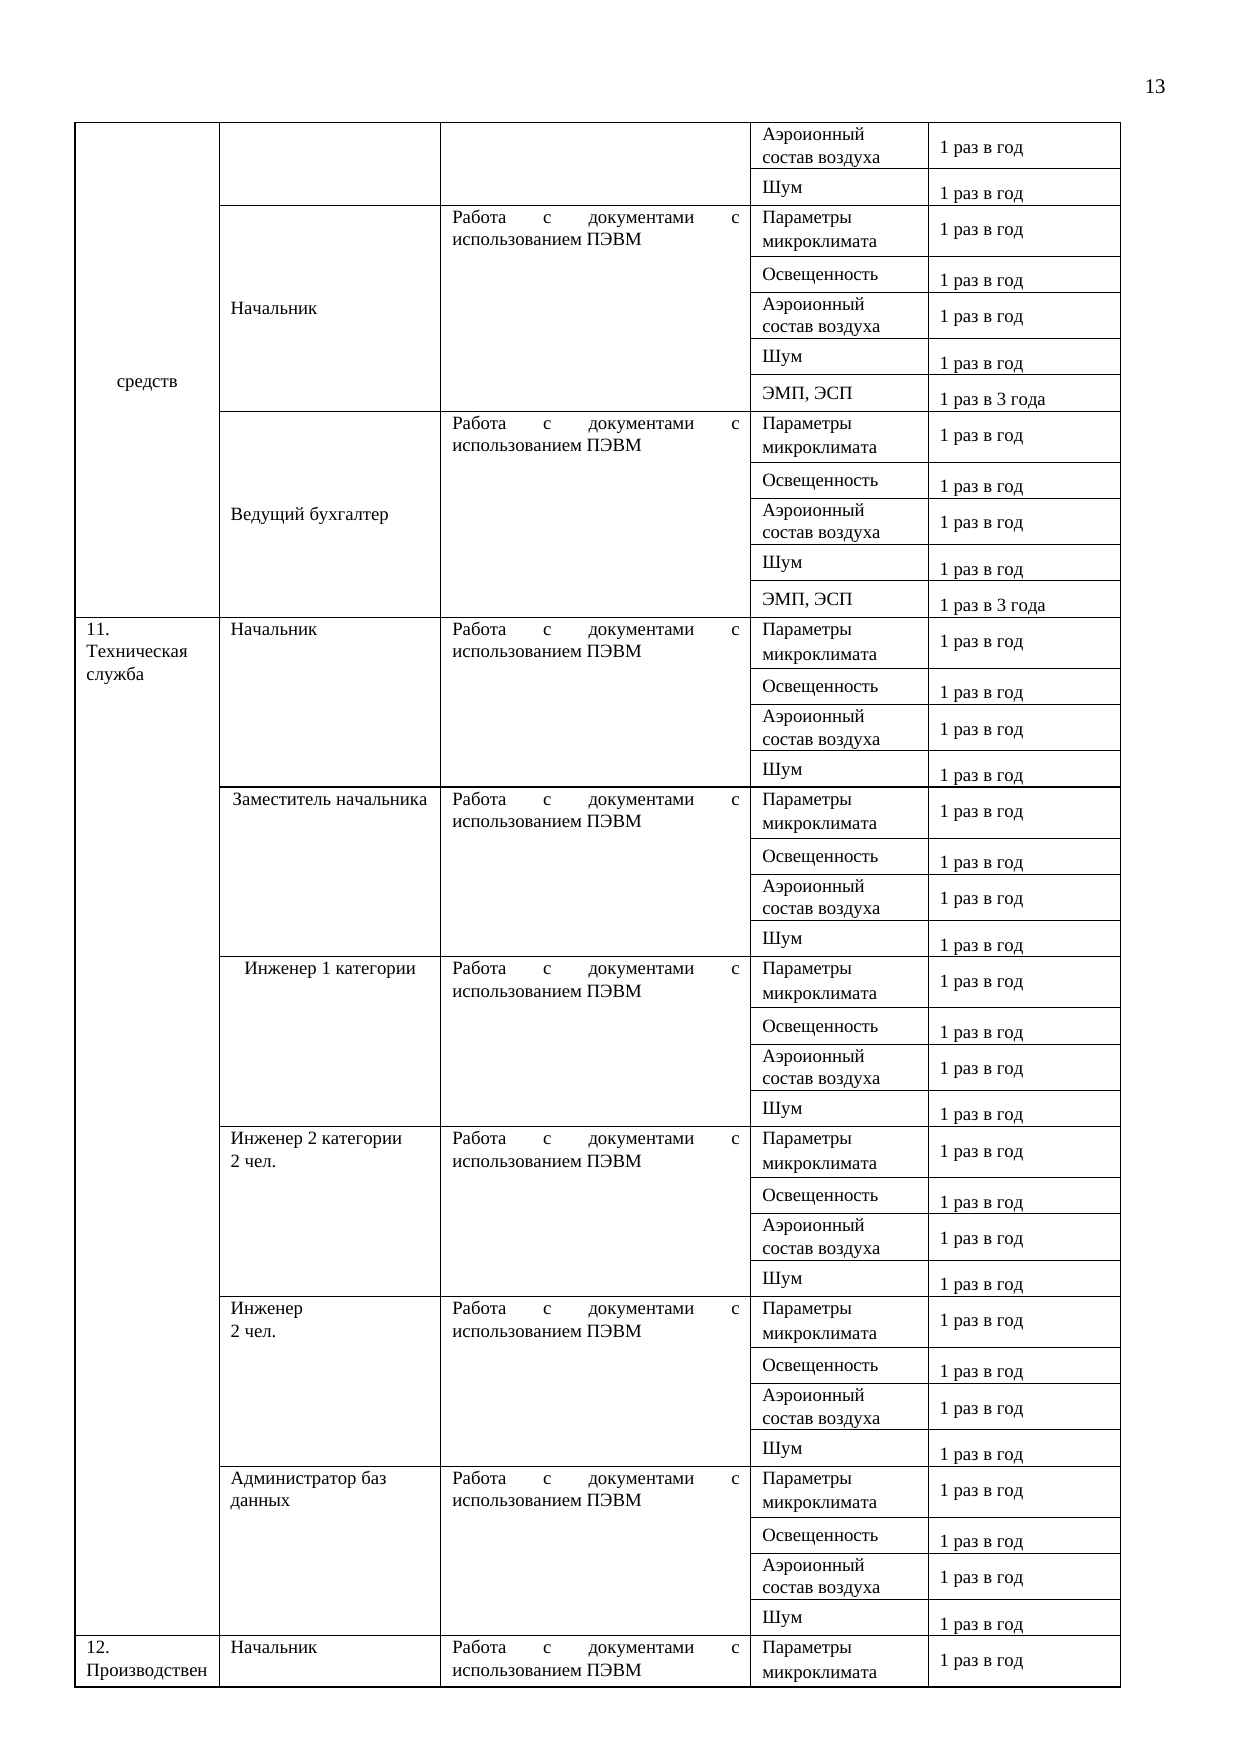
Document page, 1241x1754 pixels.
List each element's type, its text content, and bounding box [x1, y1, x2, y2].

table_cell 1 раз в год [929, 1091, 1120, 1126]
table_cell Параметры микроклимата [751, 1636, 928, 1686]
table_cell 1 раз в 3 года [929, 375, 1120, 411]
table_cell 1 раз в год [929, 499, 1120, 544]
table_cell Шум [751, 1600, 928, 1635]
table_cell Заместитель начальника [220, 788, 440, 956]
table_cell Аэроионный состав воздуха [751, 293, 928, 338]
table_cell Параметры микроклимата [751, 1297, 928, 1347]
table_cell ЭМП, ЭСП [751, 581, 928, 617]
table_cell Инженер 2 категории 2 чел. [220, 1127, 440, 1296]
table_cell 1 раз в год [929, 618, 1120, 668]
table_cell 1 раз в год [929, 293, 1120, 338]
table_cell Освещенность [751, 1348, 928, 1383]
table_cell ЭМП, ЭСП [751, 375, 928, 411]
table_cell Освещенность [751, 1008, 928, 1043]
table_cell 1 раз в год [929, 839, 1120, 874]
table_cell Аэроионный состав воздуха [751, 1214, 928, 1259]
table_cell 1 раз в год [929, 1008, 1120, 1043]
table_cell 1 раз в год [929, 1636, 1120, 1686]
table_cell 1 раз в год [929, 463, 1120, 498]
table_cell Шум [751, 1261, 928, 1296]
table_cell 1 раз в 3 года [929, 581, 1120, 617]
table_cell 1 раз в год [929, 206, 1120, 256]
table_cell Инженер 2 чел. [220, 1297, 440, 1466]
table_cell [441, 1636, 750, 1686]
table_cell 1 раз в год [929, 545, 1120, 580]
table_cell Аэроионный состав воздуха [751, 1045, 928, 1090]
table_cell Параметры микроклимата [751, 957, 928, 1007]
table_cell 1 раз в год [929, 921, 1120, 956]
table_cell Освещенность [751, 1178, 928, 1213]
table_cell 1 раз в год [929, 705, 1120, 750]
table_cell 1 раз в год [929, 1297, 1120, 1347]
table_cell 1 раз в год [929, 1600, 1120, 1635]
table_cell 1 раз в год [929, 875, 1120, 920]
table_cell 1 раз в год [929, 339, 1120, 374]
table_cell Аэроионный состав воздуха [751, 499, 928, 544]
table_cell 1 раз в год [929, 169, 1120, 204]
table_cell 1 раз в год [929, 1430, 1120, 1466]
table_cell Шум [751, 1091, 928, 1126]
table_cell 1 раз в год [929, 1384, 1120, 1429]
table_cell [441, 1467, 750, 1635]
table_cell Параметры микроклимата [751, 1127, 928, 1177]
table_cell Работа с документами с использованием ПЭВМ [441, 1127, 750, 1296]
table_cell Шум [751, 921, 928, 956]
table_cell Параметры микроклимата [751, 412, 928, 462]
table_cell Аэроионный состав воздуха [751, 705, 928, 750]
table_cell Аэроионный состав воздуха [751, 875, 928, 920]
table_cell Освещенность [751, 463, 928, 498]
table_cell Параметры микроклимата [751, 1467, 928, 1517]
table_cell Начальник [220, 206, 440, 411]
table_cell 1 раз в год [929, 957, 1120, 1007]
table_cell 1 раз в год [929, 1261, 1120, 1296]
table_cell 1 раз в год [929, 1214, 1120, 1259]
table_cell Администратор баз данных [220, 1467, 440, 1635]
table_cell 1 раз в год [929, 412, 1120, 462]
table_cell 1 раз в год [929, 1467, 1120, 1517]
table_cell Шум [751, 169, 928, 204]
table_cell 1 раз в год [929, 669, 1120, 704]
table_cell 1 раз в год [929, 257, 1120, 292]
table_cell 1 раз в год [929, 751, 1120, 786]
table_cell Освещенность [751, 1518, 928, 1553]
table_cell Параметры микроклимата [751, 618, 928, 668]
table_cell Ведущий бухгалтер [220, 412, 440, 617]
table_cell Инженер 1 категории [220, 957, 440, 1126]
table_cell Начальник [220, 1636, 440, 1686]
table_cell 1 раз в год [929, 123, 1120, 168]
table_cell Работа с документами с использованием ПЭВМ [441, 1297, 750, 1466]
table_cell Работа с документами с использованием ПЭВМ [441, 957, 750, 1126]
table_cell Работа с документами с использованием ПЭВМ [441, 788, 750, 956]
table_cell Начальник [220, 618, 440, 786]
table_cell Шум [751, 751, 928, 786]
table_cell Аэроионный состав воздуха [751, 123, 928, 168]
table_cell Шум [751, 1430, 928, 1466]
table_cell 1 раз в год [929, 1127, 1120, 1177]
table_cell 1 раз в год [929, 1348, 1120, 1383]
table_cell Освещенность [751, 839, 928, 874]
table_cell Работа с документами с использованием ПЭВМ [441, 412, 750, 617]
table_cell Освещенность [751, 669, 928, 704]
table_cell Шум [751, 339, 928, 374]
table_cell Освещенность [751, 257, 928, 292]
table_cell Шум [751, 545, 928, 580]
table_cell Аэроионный состав воздуха [751, 1554, 928, 1599]
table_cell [76, 1636, 219, 1686]
table_cell 1 раз в год [929, 1518, 1120, 1553]
table_cell 1 раз в год [929, 1178, 1120, 1213]
table_cell 1 раз в год [929, 1045, 1120, 1090]
table_cell 1 раз в год [929, 788, 1120, 837]
table_cell 11. Техническая служба [76, 618, 219, 1635]
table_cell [441, 206, 750, 411]
table_cell Аэроионный состав воздуха [751, 1384, 928, 1429]
table_cell 1 раз в год [929, 1554, 1120, 1599]
table_cell Параметры микроклимата [751, 788, 928, 837]
table_cell Параметры микроклимата [751, 206, 928, 256]
table_cell Работа с документами с использованием ПЭВМ [441, 618, 750, 786]
